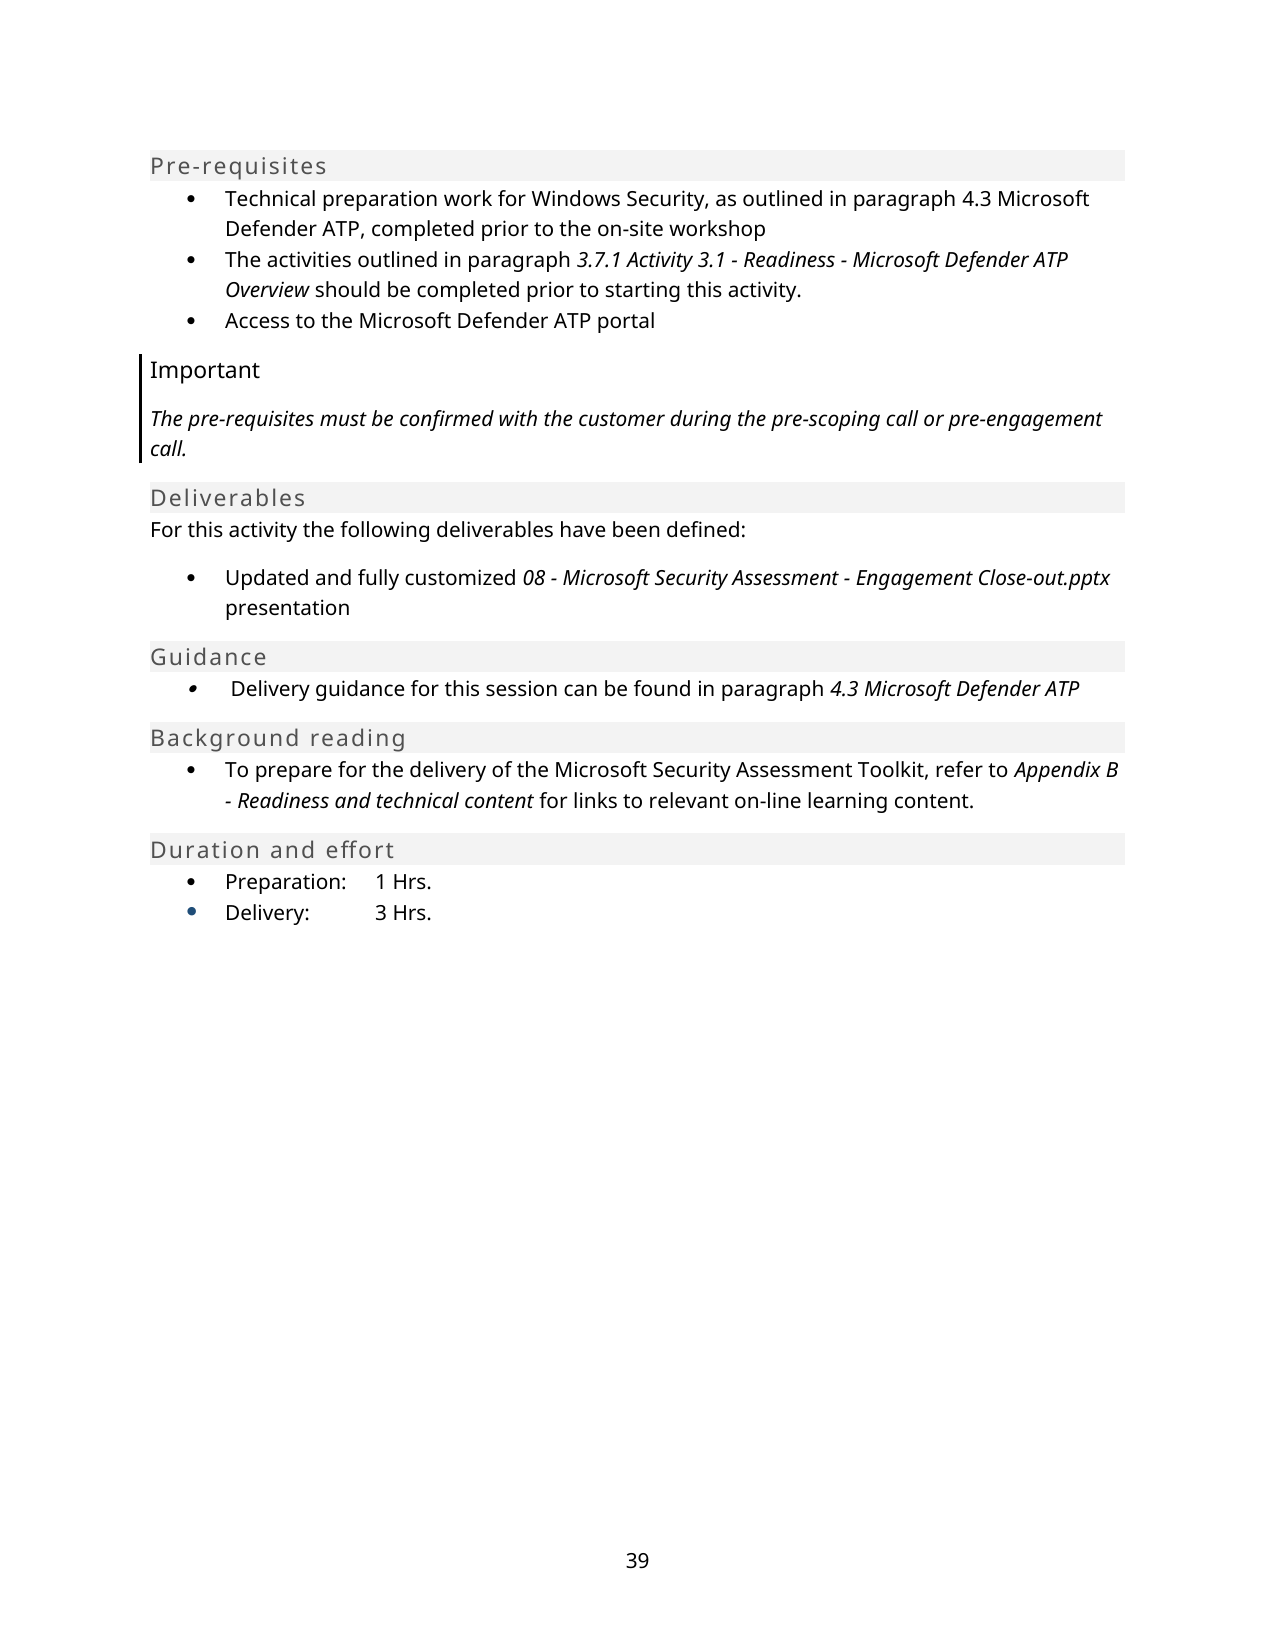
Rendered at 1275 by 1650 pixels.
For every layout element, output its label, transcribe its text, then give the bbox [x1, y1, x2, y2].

list Updated and fully customized 08 - Microsoft Security Assessment - Engagement Close-out.pptx presentation [187, 563, 1125, 622]
list Technical preparation work for Windows Security, as outlined in paragraph 4.4 Windows Secure Score and Microsoft Defender ATP, completed prior to the on-site workshop [187, 184, 1125, 243]
subtitle Pre-requisites [150, 150, 1125, 181]
list Delivery guidance for this session can be found in paragraph 4.4 Microsoft Defender ATP [187, 674, 1125, 703]
list Access to the Microsoft Defender ATP portal [187, 306, 1125, 335]
list To prepare for the delivery of the Microsoft Security Assessment Toolkit, refer to Appendix B - Readiness and technical content for links to relevant on-line learning content. [187, 756, 1125, 815]
text The pre-requisites must be confirmed with the customer during the pre-scoping call or pre-engagement call. [142, 404, 1125, 463]
list The activities outlined in paragraph 3.7.1 Activity 2.1 - Readiness - Microsoft Defender ATP Overview should be completed prior to starting this activity. [187, 245, 1125, 304]
subtitle Duration and effort [150, 833, 1125, 865]
subtitle Background reading [150, 722, 1125, 753]
subtitle Deliverables [150, 482, 1125, 513]
text For this activity the following deliverables have been defined: [150, 516, 1125, 544]
text Important [138, 353, 1125, 385]
list Delivery: 3 Hrs. [187, 898, 1125, 926]
list Preparation: 1 Hrs. [187, 867, 1125, 896]
subtitle Guidance [150, 641, 1125, 672]
